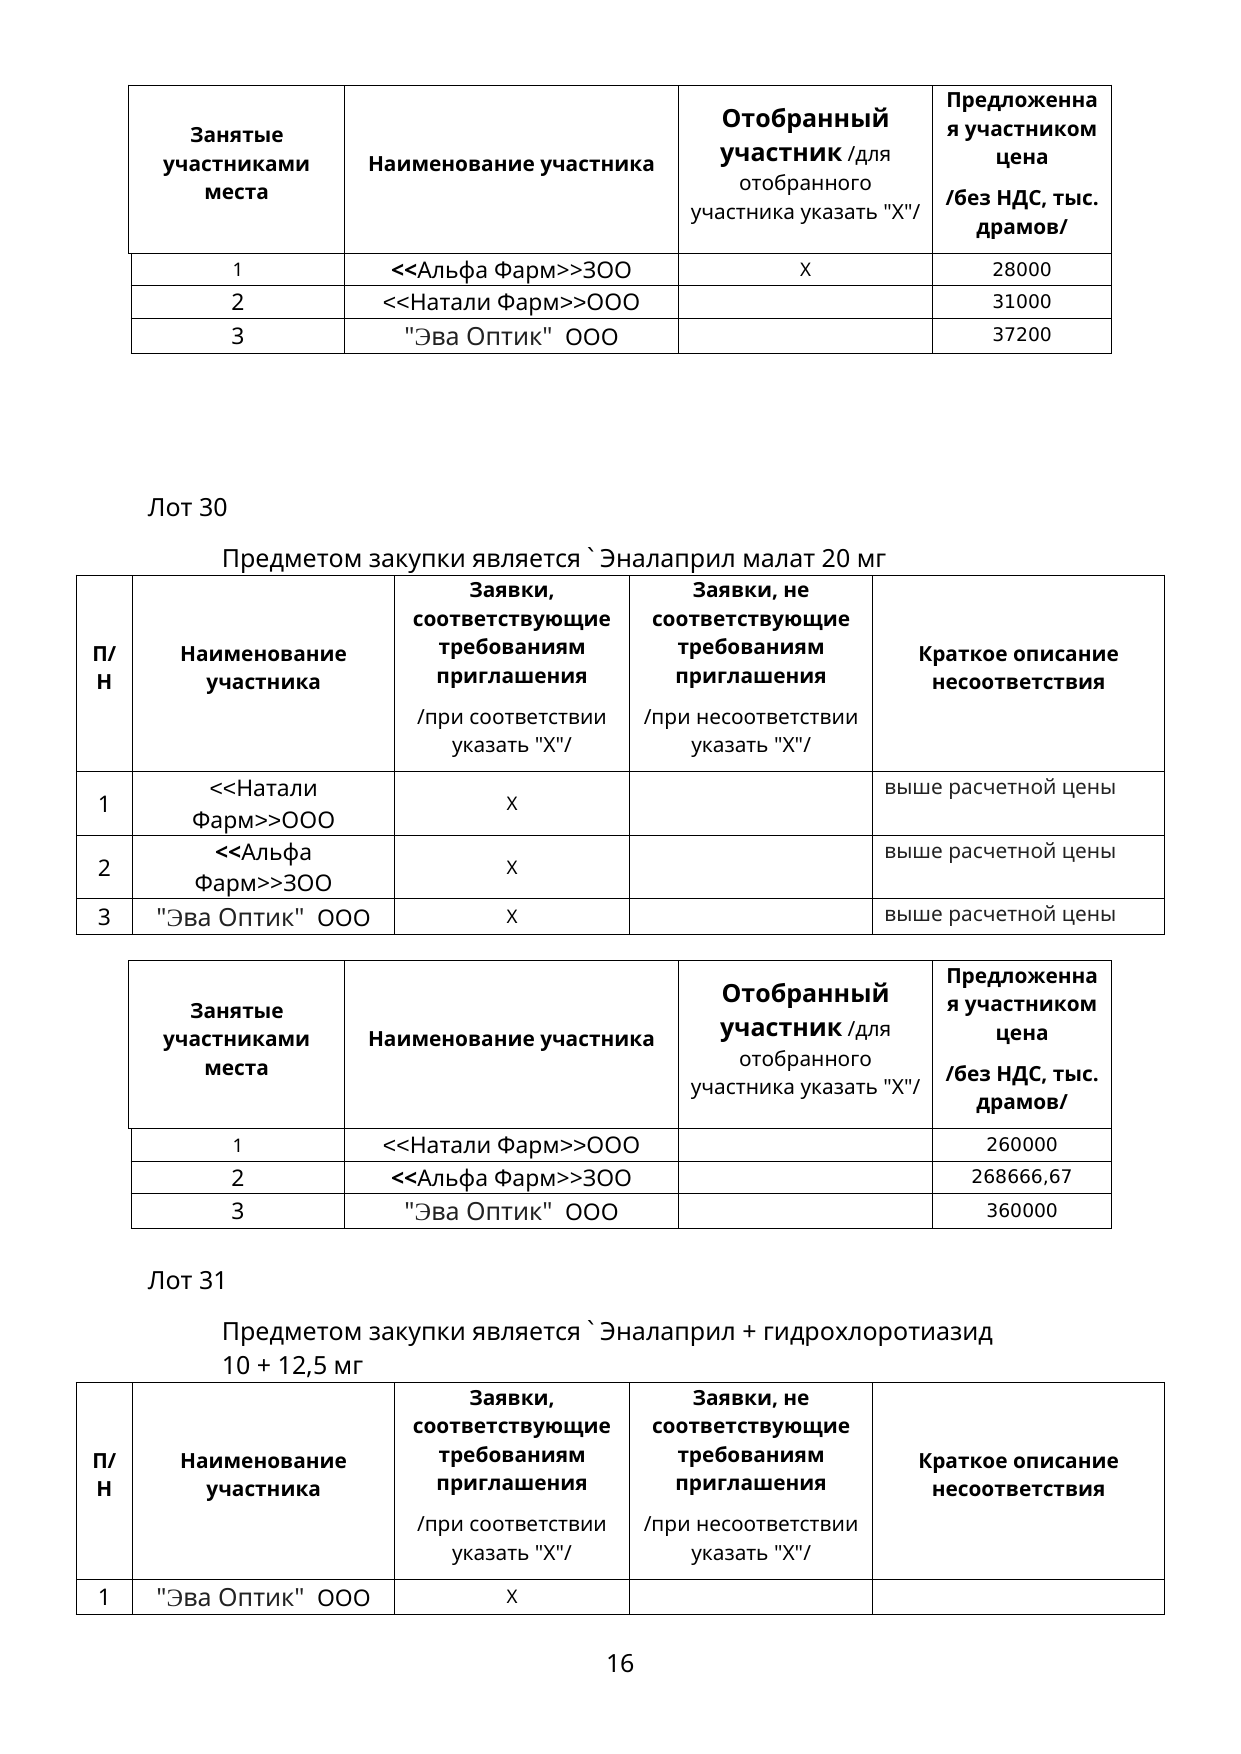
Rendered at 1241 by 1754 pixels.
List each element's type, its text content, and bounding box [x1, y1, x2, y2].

table_cell [679, 319, 932, 352]
table_cell 3 [132, 319, 344, 352]
table_header Наименование участника [133, 1383, 394, 1578]
table_cell [873, 1580, 1164, 1614]
table_header Занятые участниками места [129, 86, 344, 253]
table_cell 3 [77, 899, 132, 933]
table_cell выше расчетной цены [873, 899, 1164, 933]
table_cell 1 [77, 772, 132, 835]
table_header Заявки, соответствующие требованиям приглашения /при соответствии указать "X"/ [395, 1383, 629, 1578]
table_header Отобранный участник /для отобранного участника указать "X"/ [679, 961, 932, 1128]
text Лот 31 [148, 1263, 1092, 1297]
table_cell 260000 [933, 1129, 1111, 1161]
table_header Занятые участниками места [129, 961, 344, 1128]
table_cell "Эва Оптик" ООО [133, 899, 394, 933]
table_cell [630, 1580, 872, 1614]
table_cell 1 [77, 1580, 132, 1614]
table_cell X [679, 254, 932, 285]
table_cell <<Альфа Фарм>>ЗОО [133, 836, 394, 898]
text Лот 30 [148, 490, 1092, 524]
text Предметом закупки является ՝ Эналаприл + гидрохлоротиазид [148, 1314, 1092, 1348]
table_header Заявки, не соответствующие требованиям приглашения /при несоответствии указать "X"/ [630, 576, 872, 771]
table_cell [679, 286, 932, 317]
table_cell X [395, 1580, 629, 1614]
table_cell 31000 [933, 286, 1111, 317]
table_cell [630, 836, 872, 898]
table_cell [679, 1129, 932, 1161]
table_header Заявки, не соответствующие требованиям приглашения /при несоответствии указать "X"/ [630, 1383, 872, 1578]
table_cell "Эва Оптик" ООО [133, 1580, 394, 1614]
table_cell X [395, 772, 629, 835]
table_cell [679, 1194, 932, 1228]
table_cell 360000 [933, 1194, 1111, 1228]
table_cell выше расчетной цены [873, 772, 1164, 835]
table_header Наименование участника [345, 86, 678, 253]
table_cell <<Альфа Фарм>>ЗОО [345, 254, 678, 285]
table_header Предложенная участником цена /без НДС, тыс. драмов/ [933, 86, 1111, 253]
table_header Краткое описание несоответствия [873, 1383, 1164, 1578]
table_cell [630, 772, 872, 835]
table_cell 3 [132, 1194, 344, 1228]
table_cell "Эва Оптик" ООО [345, 1194, 678, 1228]
table_header Заявки, соответствующие требованиям приглашения /при соответствии указать "X"/ [395, 576, 629, 771]
table_cell X [395, 836, 629, 898]
table_cell 1 [132, 254, 344, 285]
table_cell 28000 [933, 254, 1111, 285]
text Предметом закупки является ՝ Эналаприл малат 20 мг [148, 541, 1092, 574]
table_cell <<Натали Фарм>>ООО [345, 1129, 678, 1161]
table_cell [679, 1162, 932, 1193]
table_cell 268666,67 [933, 1162, 1111, 1193]
table_cell [630, 899, 872, 933]
table_cell "Эва Оптик" ООО [345, 319, 678, 352]
table_cell <<Натали Фарм>>ООО [133, 772, 394, 835]
table_cell X [395, 899, 629, 933]
table_header Отобранный участник /для отобранного участника указать "X"/ [679, 86, 932, 253]
text 10 + 12,5 мг [148, 1348, 1092, 1382]
table_header П/Н [77, 1383, 132, 1578]
table_header Наименование участника [133, 576, 394, 771]
table_cell 2 [132, 1162, 344, 1193]
table_header Предложенная участником цена /без НДС, тыс. драмов/ [933, 961, 1111, 1128]
table_cell <<Натали Фарм>>ООО [345, 286, 678, 317]
table_cell 2 [77, 836, 132, 898]
table_cell 1 [132, 1129, 344, 1161]
table_cell 37200 [933, 319, 1111, 352]
table_header П/Н [77, 576, 132, 771]
table_header Краткое описание несоответствия [873, 576, 1164, 771]
table_cell выше расчетной цены [873, 836, 1164, 898]
table_cell 2 [132, 286, 344, 317]
table_header Наименование участника [345, 961, 678, 1128]
table_cell <<Альфа Фарм>>ЗОО [345, 1162, 678, 1193]
